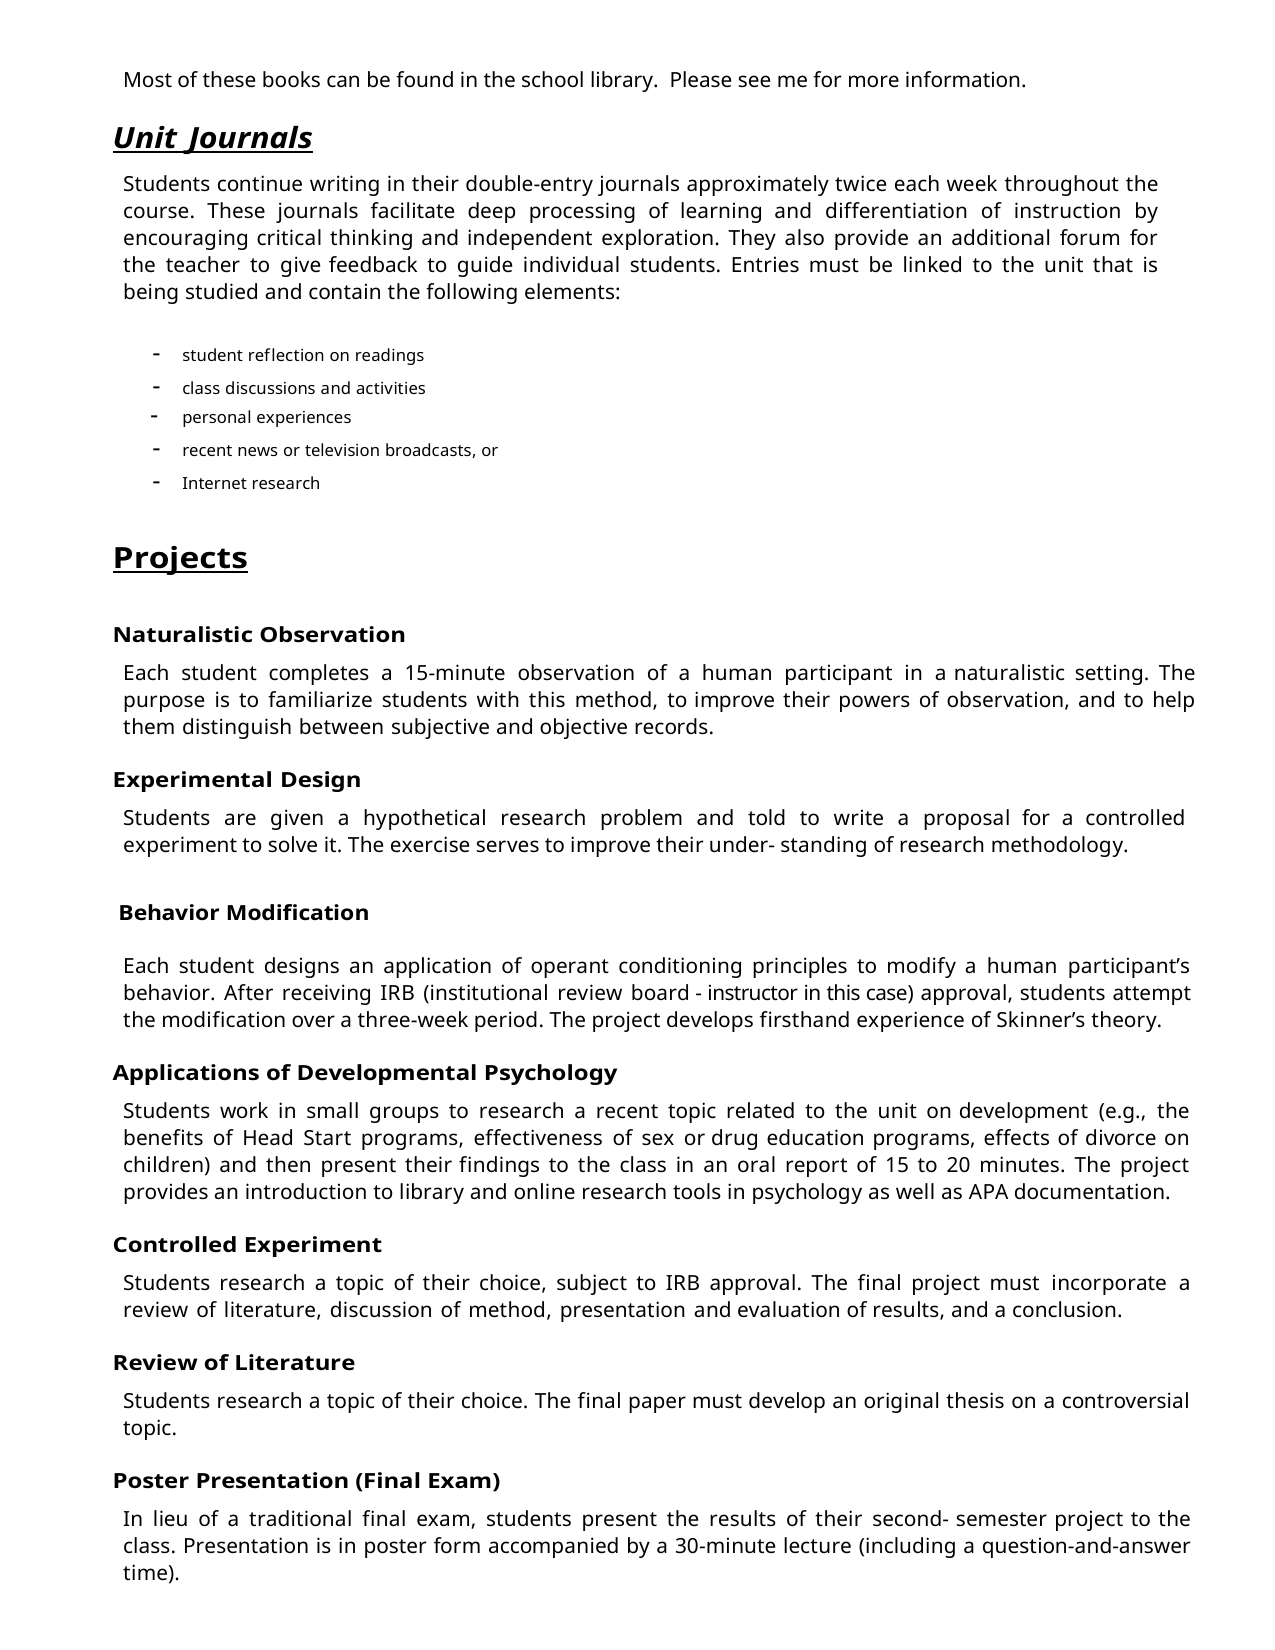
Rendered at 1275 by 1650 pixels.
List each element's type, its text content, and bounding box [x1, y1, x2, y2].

list student reflection on readings [152, 338, 1191, 367]
subtitle Poster Presentation (Final Exam) [112, 1466, 840, 1494]
subtitle Naturalistic Observation [112, 620, 461, 648]
text Students continue writing in their double-entry journals approximately twice each week throughout the course. These journals facilitate deep processing of learning and differentiation of instruction by encouraging critical thinking and independent exploration. They also provide an additional forum for the teacher to give feedback to guide individual students. Entries must be linked to the unit that is being studied and contain the following elements: [123, 169, 1158, 305]
text Students research a topic of their choice, subject to IRB approval. The final project must incorporate a review of literature, discussion of method, presentation and evaluation of results, and a conclusion. [123, 1269, 1191, 1323]
list class discussions and activities [152, 371, 1191, 400]
subtitle Unit Journals [112, 118, 1196, 157]
subtitle Applications of Developmental Psychology [112, 1058, 957, 1086]
list personal experiences [112, 400, 1191, 429]
text Behavior Modification [112, 898, 763, 926]
list recent news or television broadcasts, or [152, 433, 1191, 462]
text Each student completes a 15-minute observation of a human participant in a naturalistic setting. The purpose is to familiarize students with this method, to improve their powers of observation, and to help them distinguish between subjective and objective records. [123, 659, 1196, 740]
text Students are given a hypothetical research problem and told to write a proposal for a controlled experiment to solve it. The exercise serves to improve their under- standing of research methodology. [123, 804, 1186, 858]
text Most of these books can be found in the school library. Please see me for more information. [123, 66, 1149, 93]
text In lieu of a traditional final exam, students present the results of their second- semester project to the class. Presentation is in poster form accompanied by a 30-minute lecture (including a question-and-answer time). [123, 1505, 1191, 1586]
subtitle Projects [112, 537, 1196, 577]
subtitle Review of Literature [112, 1348, 688, 1376]
subtitle Experimental Design [112, 765, 1186, 794]
text Each student designs an application of operant conditioning principles to modify a human participant’s behavior. After receiving IRB (institutional review board - instructor in this case) approval, students attempt the modification over a three-week period. The project develops firsthand experience of Skinner’s theory. [123, 951, 1191, 1033]
subtitle Controlled Experiment [112, 1230, 717, 1258]
text Students research a topic of their choice. The final paper must develop an original thesis on a controversial topic. [123, 1387, 1191, 1441]
text Students work in small groups to research a recent topic related to the unit on development (e.g., the benefits of Head Start programs, effectiveness of sex or drug education programs, effects of divorce on children) and then present their findings to the class in an oral report of 15 to 20 minutes. The project provides an introduction to library and online research tools in psychology as well as APA documentation. [123, 1096, 1191, 1205]
list Internet research [152, 466, 1191, 495]
